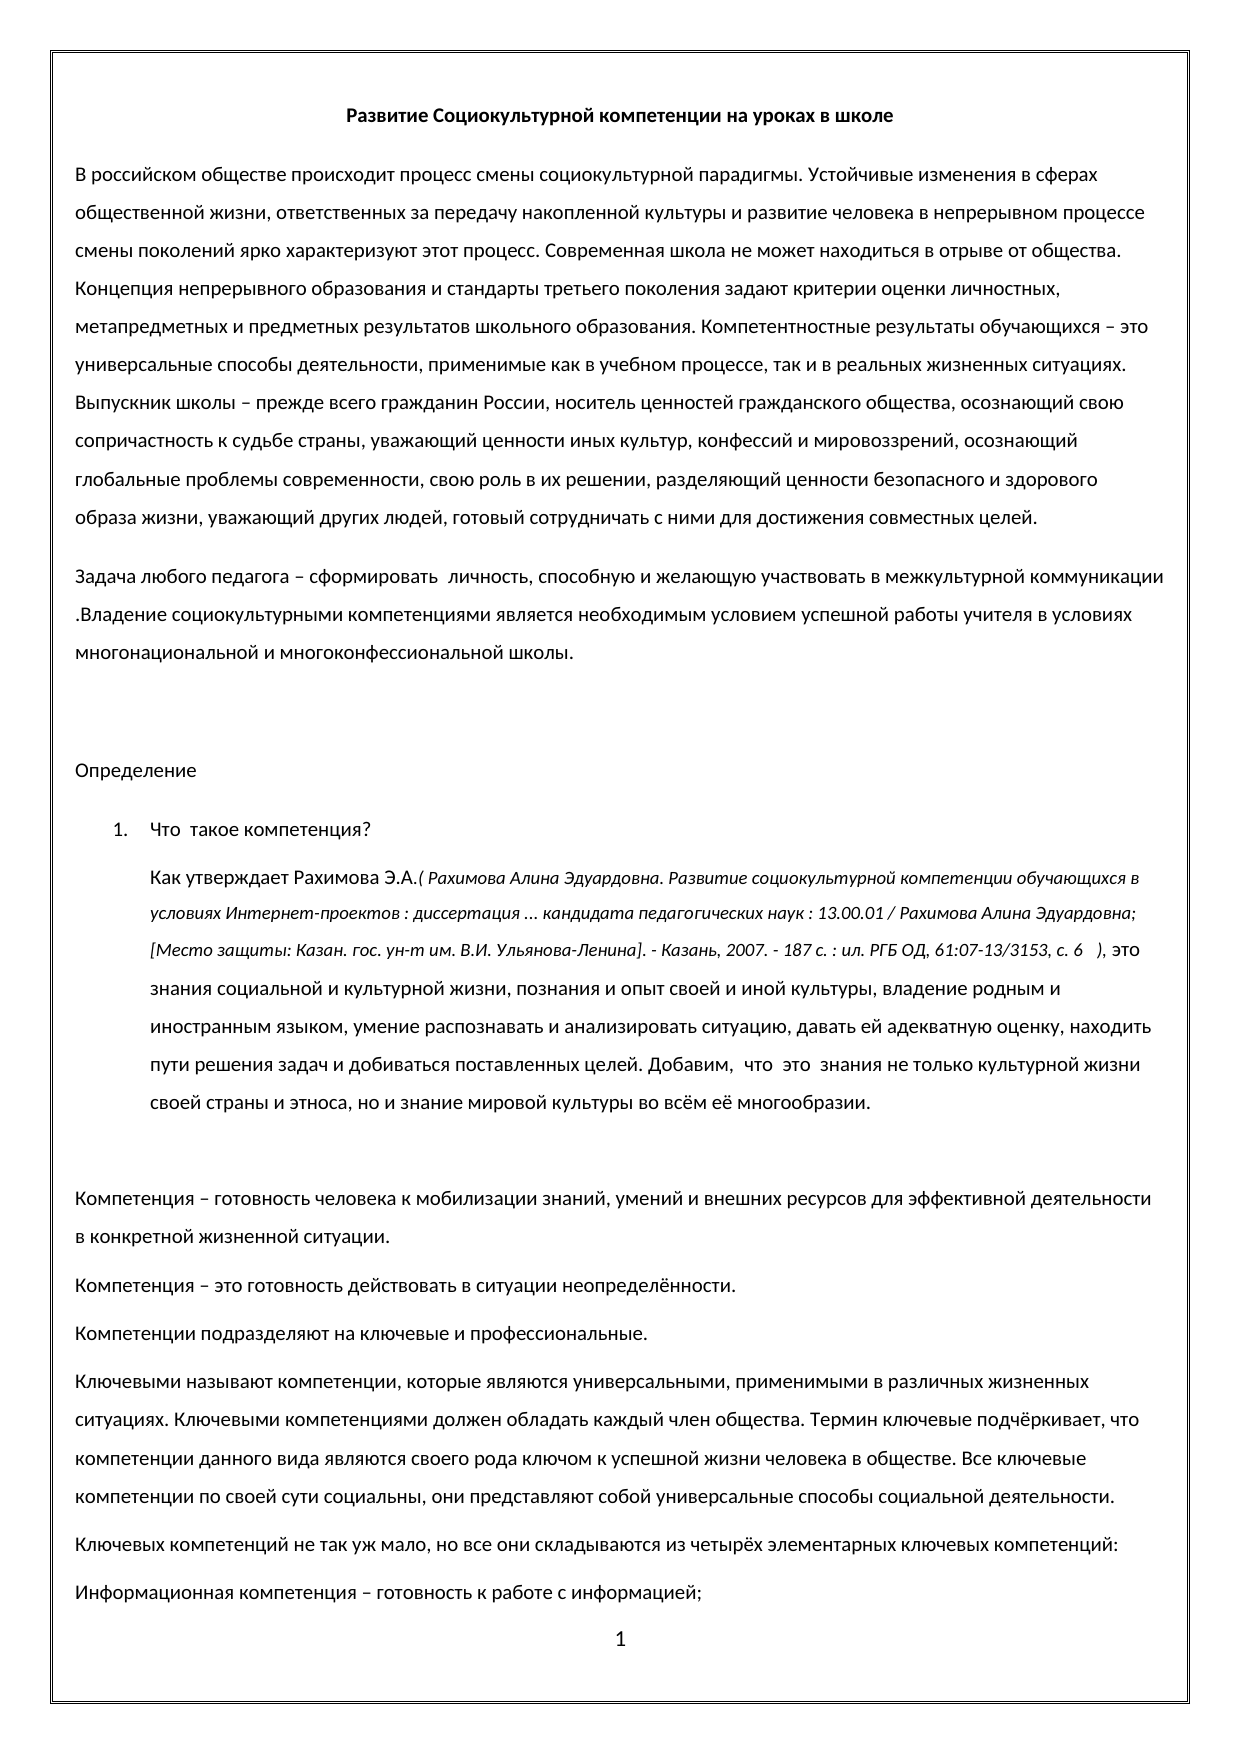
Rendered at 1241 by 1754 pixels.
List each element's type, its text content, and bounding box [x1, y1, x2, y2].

text Развитие Социокультурной компетенции на уроках в школе [75, 102, 1165, 127]
text Ключевых компетенций не так уж мало, но все они складываются из четырёх элементарных ключевых компетенций: [75, 1531, 1165, 1556]
text В российском обществе происходит процесс смены социокультурной парадигмы. Устойчивые изменения в сферах общественной жизни, ответственных за передачу накопленной культуры и развитие человека в непрерывном процессе смены поколений ярко характеризуют этот процесс. Современная школа не может находиться в отрыве от общества. Концепция непрерывного образования и стандарты третьего поколения задают критерии оценки личностных, метапредметных и предметных результатов школьного образования. Компетентностные результаты обучающихся – это универсальные способы деятельности, применимые как в учебном процессе, так и в реальных жизненных ситуациях. Выпускник школы – прежде всего гражданин России, носитель ценностей гражданского общества, осознающий свою сопричастность к судьбе страны, уважающий ценности иных культур, конфессий и мировоззрений, осознающий глобальные проблемы современности, свою роль в их решении, разделяющий ценности безопасного и здорового образа жизни, уважающий других людей, готовый сотрудничать с ними для достижения совместных целей. [75, 161, 1165, 529]
text Компетенция – это готовность действовать в ситуации неопределённости. [75, 1272, 1165, 1297]
list Что такое компетенция? [112, 816, 1165, 841]
text Определение [75, 757, 1165, 782]
text Компетенции подразделяют на ключевые и профессиональные. [75, 1320, 1165, 1346]
text Задача любого педагога – сформировать личность, способную и желающую участвовать в межкультурной коммуникации .Владение социокультурными компетенциями является необходимым условием успешной работы учителя в условиях многонациональной и многоконфессиональной школы. [75, 563, 1165, 664]
text Компетенция – готовность человека к мобилизации знаний, умений и внешних ресурсов для эффективной деятельности в конкретной жизненной ситуации. [75, 1186, 1165, 1249]
text Как утверждает Рахимова Э.А.( Рахимова Алина Эдуардовна. Развитие социокультурной компетенции обучающихся в условиях Интернет-проектов : диссертация ... кандидата педагогических наук : 13.00.01 / Рахимова Алина Эдуардовна; [Место защиты: Казан. гос. ун-т им. В.И. Ульянова-Ленина]. - Казань, 2007. - 187 с. : ил. РГБ ОД, 61:07-13/3153, с. 6 ), это знания социальной и культурной жизни, познания и опыт своей и иной культуры, владение родным и иностранным языком, умение распознавать и анализировать ситуацию, давать ей адекватную оценку, находить пути решения задач и добиваться поставленных целей. Добавим, что это знания не только культурной жизни своей страны и этноса, но и знание мировой культуры во всём её многообразии. [150, 864, 1165, 1114]
text Ключевыми называют компетенции, которые являются универсальными, применимыми в различных жизненных ситуациях. Ключевыми компетенциями должен обладать каждый член общества. Термин ключевые подчёркивает, что компетенции данного вида являются своего рода ключом к успешной жизни человека в обществе. Все ключевые компетенции по своей сути социальны, они представляют собой универсальные способы социальной деятельности. [75, 1368, 1165, 1508]
text Информационная компетенция – готовность к работе с информацией; [75, 1579, 1165, 1605]
